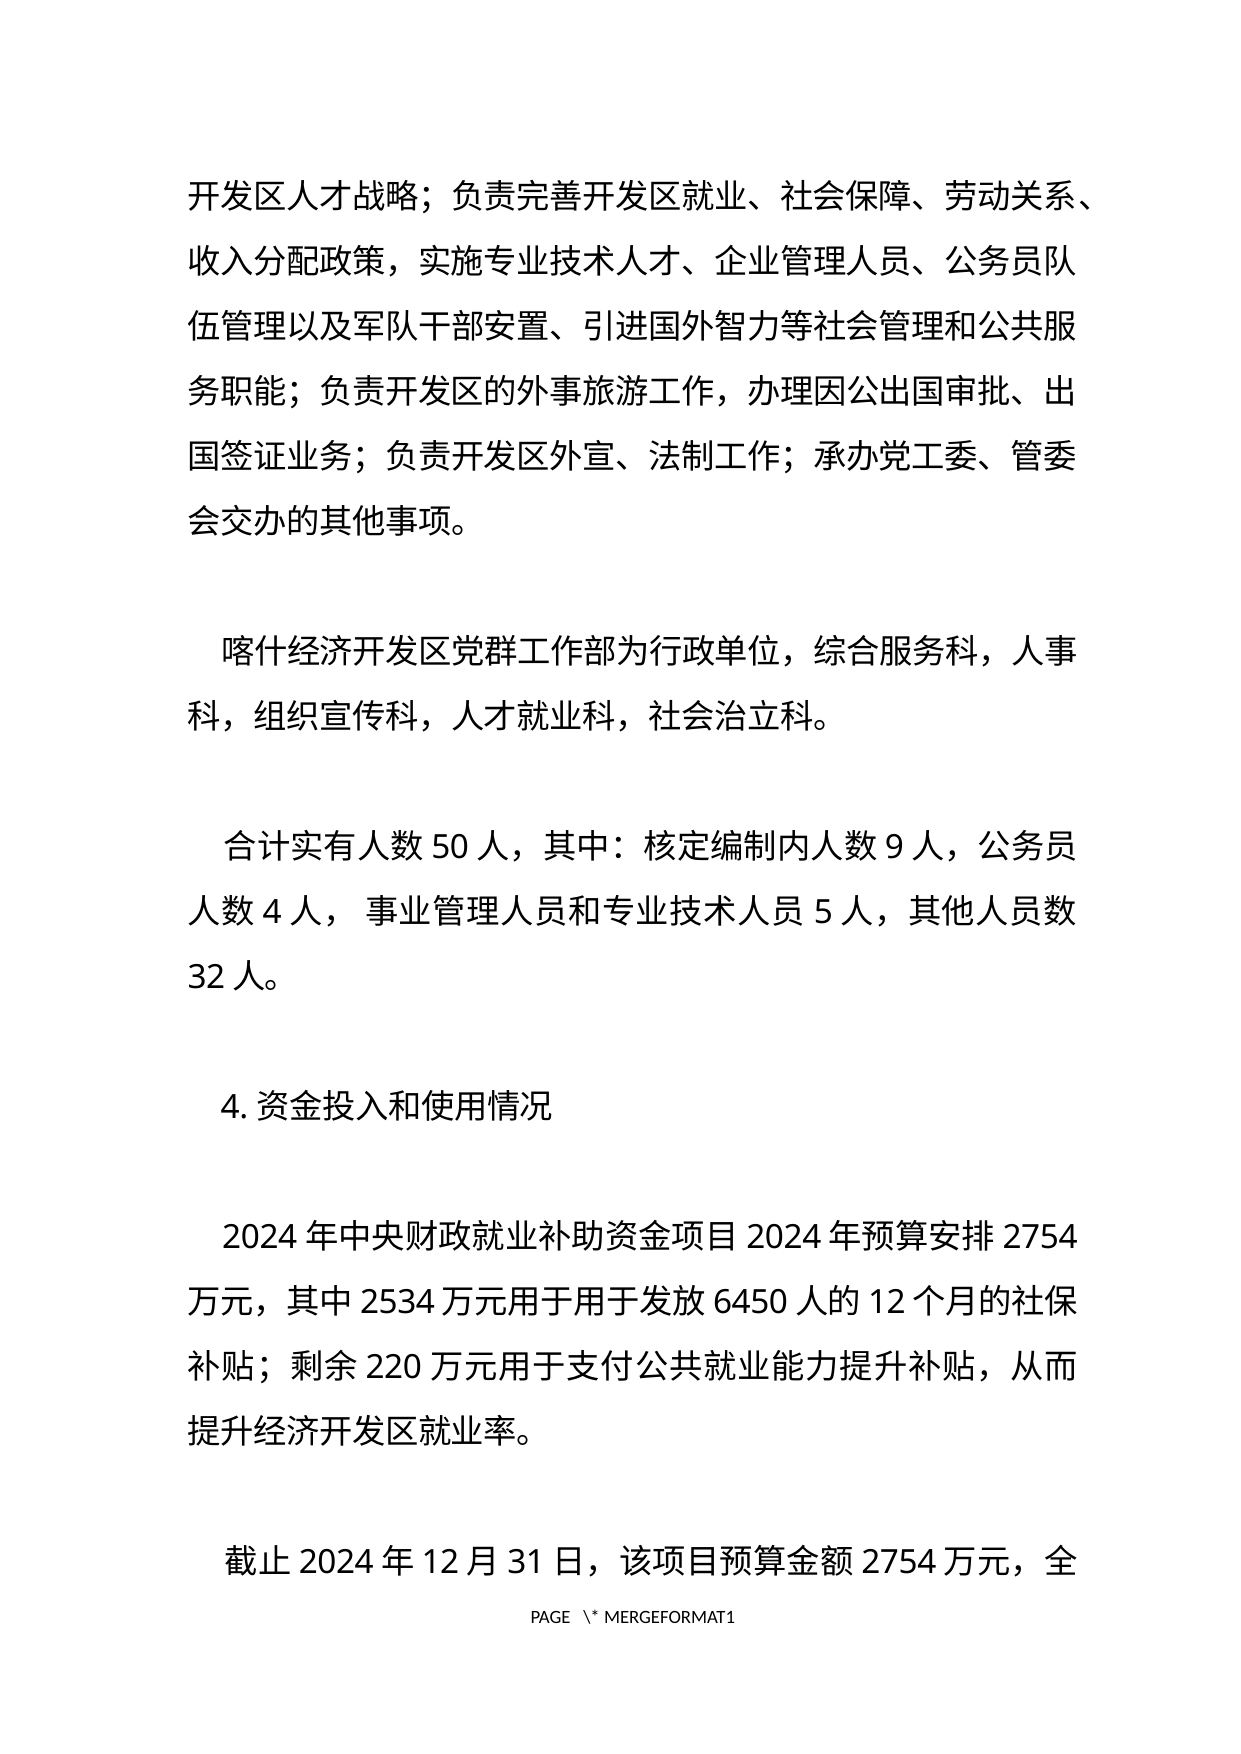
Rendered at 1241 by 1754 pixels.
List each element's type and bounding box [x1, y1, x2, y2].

text [187, 1462, 1078, 1592]
